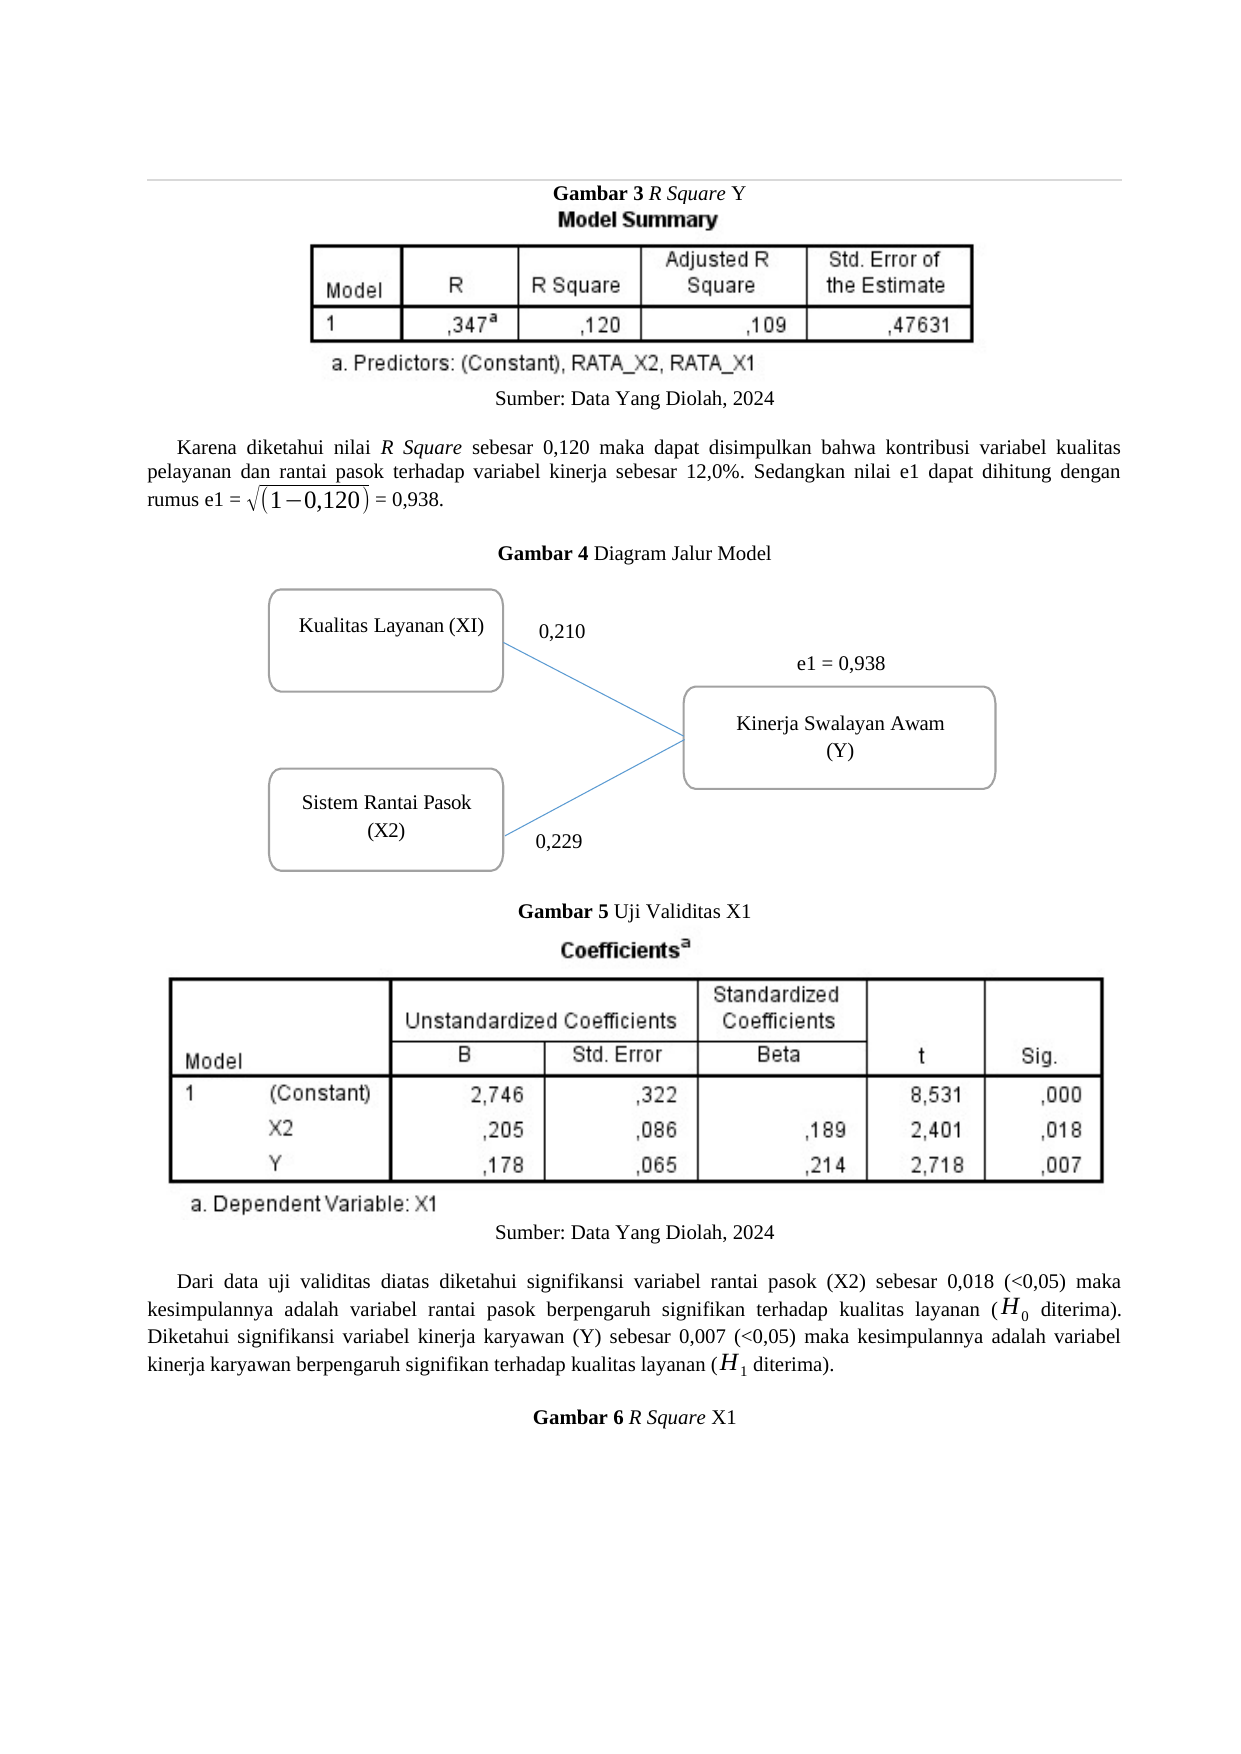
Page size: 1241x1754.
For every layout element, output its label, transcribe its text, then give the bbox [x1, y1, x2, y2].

picture [164, 923, 1105, 1220]
text Gambar 5 Uji Validitas X1 [147, 899, 1122, 923]
text Karena diketahui nilai R Square sebesar 0,120 maka dapat disimpulkan bahwa kontribusi variabel kualitas pelayanan dan rantai pasok terhadap variabel kinerja sebesar 12,0%. Sedangkan nilai e1 dapat dihitung dengan rumus e1 = = 0,938. [147, 435, 1122, 515]
text Gambar 4 Diagram Jalur Model [147, 540, 1122, 564]
text Sumber: Data Yang Diolah, 2024 [147, 1220, 1122, 1244]
text Dari data uji validitas diatas diketahui signifikansi variabel rantai pasok (X2) sebesar 0,018 (<0,05) maka kesimpulannya adalah variabel rantai pasok berpengaruh signifikan terhadap kualitas layanan ( diterima). Diketahui signifikansi variabel kinerja karyawan (Y) sebesar 0,007 (<0,05) maka kesimpulannya adalah variabel kinerja karyawan berpengaruh signifikan terhadap kualitas layanan ( diterima). [147, 1269, 1122, 1380]
text Sumber: Data Yang Diolah, 2024 [147, 386, 1122, 410]
text Gambar 6 R Square X1 [147, 1405, 1122, 1429]
picture [309, 204, 990, 386]
text Gambar 3 R Square Y [147, 181, 1122, 204]
